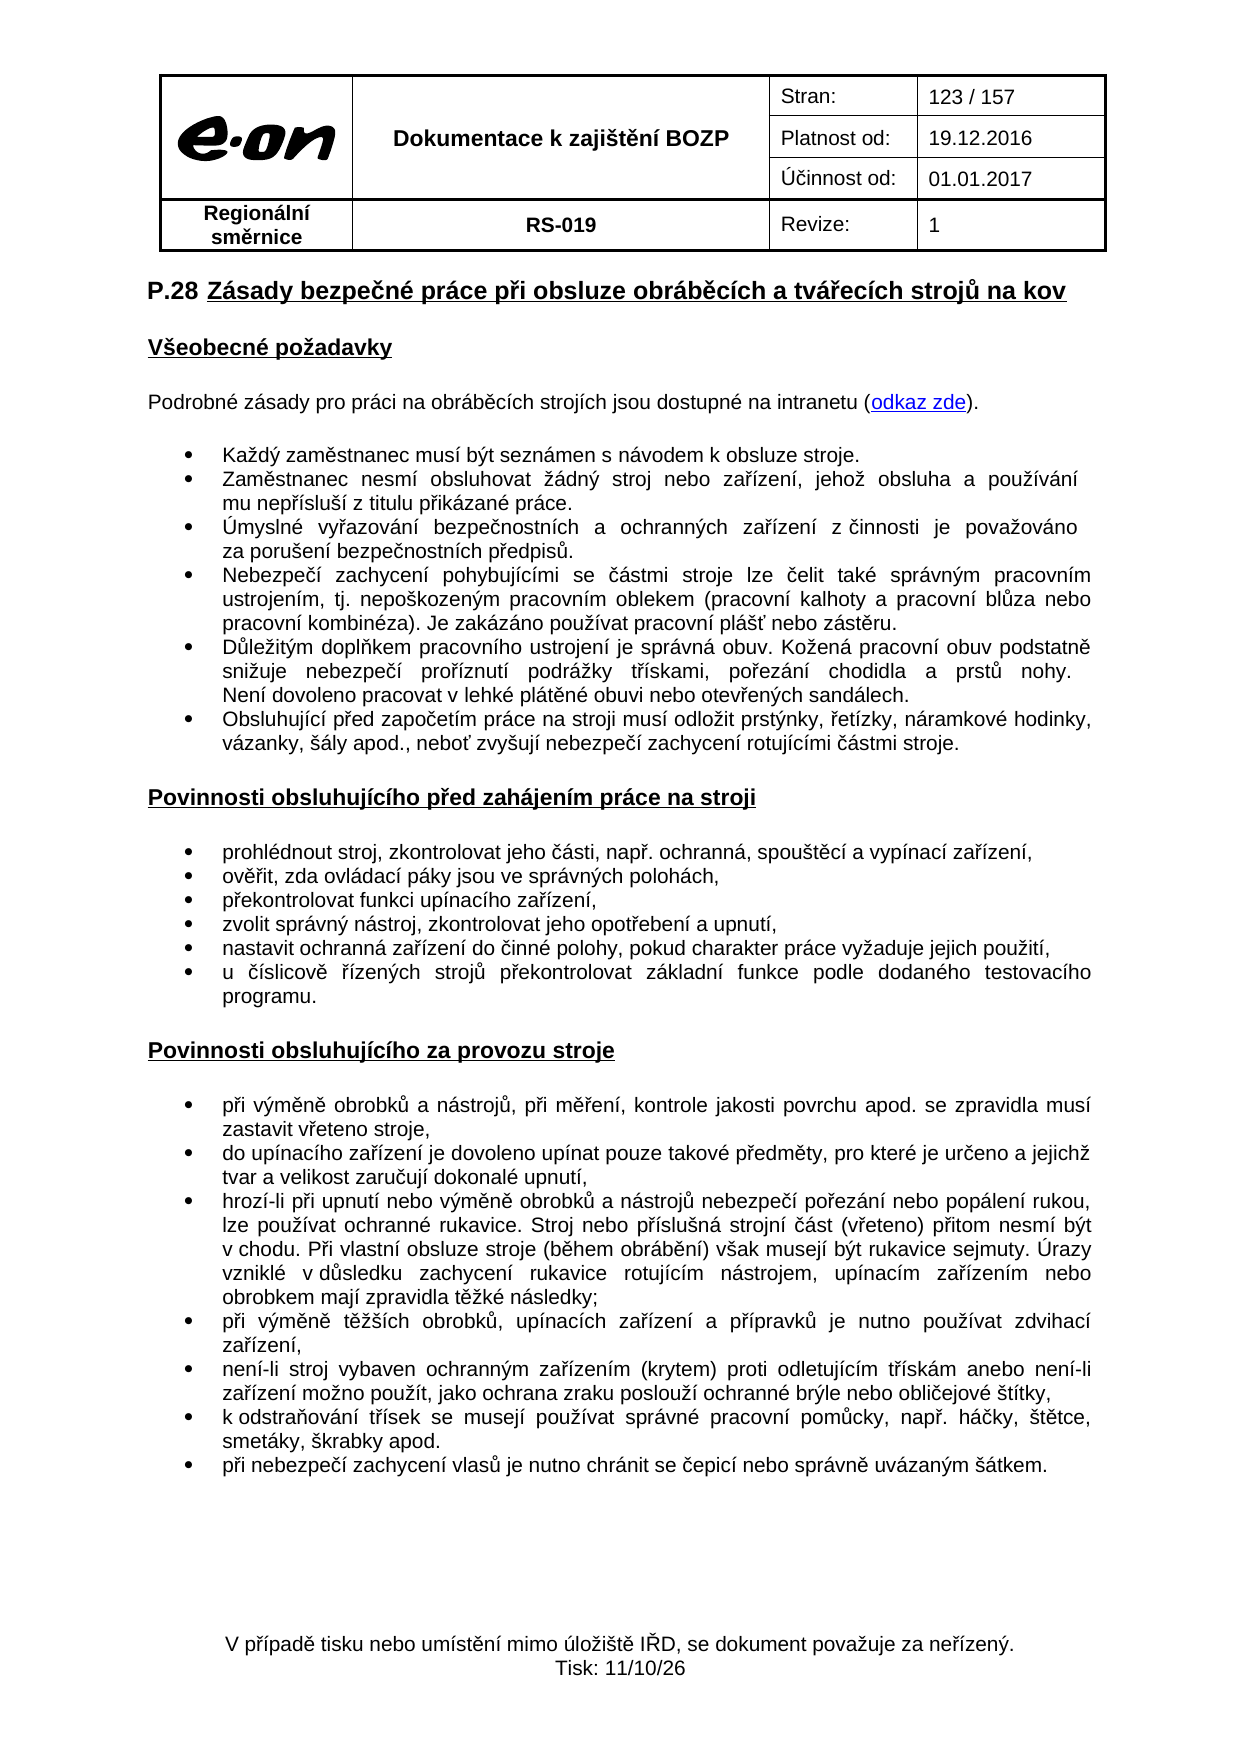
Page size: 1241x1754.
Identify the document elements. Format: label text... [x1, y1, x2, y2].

list při výměně obrobků a nástrojů, při měření, kontrole jakosti povrchu apod. se zpravidla musí zastavit vřeteno stroje, [185, 1092, 1092, 1141]
title Všeobecné požadavky [148, 334, 1092, 360]
title Podrobné zásady pro práci na obráběcích strojích jsou dostupné na intranetu (odkaz zde). [148, 389, 1092, 413]
list Nebezpečí zachycení pohybujícími se částmi stroje lze čelit také správným pracovním ustrojením, tj. nepoškozeným pracovním oblekem (pracovní kalhoty a pracovní blůza nebo pracovní kombinéza). Je zakázáno používat pracovní plášť nebo zástěru. [185, 563, 1092, 635]
list Obsluhující před započetím práce na stroji musí odložit prstýnky, řetízky, náramkové hodinky, vázanky, šály apod., neboť zvyšují nebezpečí zachycení rotujícími částmi stroje. [185, 707, 1092, 755]
list překontrolovat funkci upínacího zařízení, [185, 888, 1092, 912]
title Povinnosti obsluhujícího před zahájením práce na stroji [148, 784, 1092, 810]
title Povinnosti obsluhujícího za provozu stroje [148, 1037, 1092, 1063]
list nastavit ochranná zařízení do činné polohy, pokud charakter práce vyžaduje jejich použití, [185, 936, 1092, 960]
list ověřit, zda ovládací páky jsou ve správných polohách, [185, 863, 1092, 888]
list do upínacího zařízení je dovoleno upínat pouze takové předměty, pro které je určeno a jejichž tvar a velikost zaručují dokonalé upnutí, [185, 1141, 1092, 1188]
list Úmyslné vyřazování bezpečnostních a ochranných zařízení z činnosti je považováno za porušení bezpečnostních předpisů. [185, 515, 1092, 563]
list zvolit správný nástroj, zkontrolovat jeho opotřebení a upnutí, [185, 912, 1092, 936]
text Zásady bezpečné práce při obsluze obráběcích a tvářecích strojů na kov [147, 276, 1092, 305]
list u číslicově řízených strojů překontrolovat základní funkce podle dodaného testovacího programu. [185, 960, 1092, 1008]
list Zaměstnanec nesmí obsluhovat žádný stroj nebo zařízení, jehož obsluha a používání mu nepřísluší z titulu přikázané práce. [185, 467, 1092, 515]
list hrozí-li při upnutí nebo výměně obrobků a nástrojů nebezpečí pořezání nebo popálení rukou, lze používat ochranné rukavice. Stroj nebo příslušná strojní část (vřeteno) přitom nesmí být v chodu. Při vlastní obsluze stroje (během obrábění) však musejí být rukavice sejmuty. Úrazy vzniklé v důsledku zachycení rukavice rotujícím nástrojem, upínacím zařízením nebo obrobkem mají zpravidla těžké následky; [185, 1188, 1092, 1308]
list Důležitým doplňkem pracovního ustrojení je správná obuv. Kožená pracovní obuv podstatně snižuje nebezpečí proříznutí podrážky třískami, pořezání chodidla a prstů nohy. Není dovoleno pracovat v lehké plátěné obuvi nebo otevřených sandálech. [185, 635, 1092, 707]
list při výměně těžších obrobků, upínacích zařízení a přípravků je nutno používat zdvihací zařízení, [185, 1308, 1092, 1356]
list Každý zaměstnanec musí být seznámen s návodem k obsluze stroje. [185, 443, 1092, 467]
list prohlédnout stroj, zkontrolovat jeho části, např. ochranná, spouštěcí a vypínací zařízení, [185, 839, 1092, 863]
list při nebezpečí zachycení vlasů je nutno chránit se čepicí nebo správně uvázaným šátkem. [185, 1452, 1092, 1477]
list není-li stroj vybaven ochranným zařízením (krytem) proti odletujícím třískám anebo není-li zařízení možno použít, jako ochrana zraku poslouží ochranné brýle nebo obličejové štítky, [185, 1356, 1092, 1404]
list k odstraňování třísek se musejí používat správné pracovní pomůcky, např. háčky, štětce, smetáky, škrabky apod. [185, 1404, 1092, 1452]
